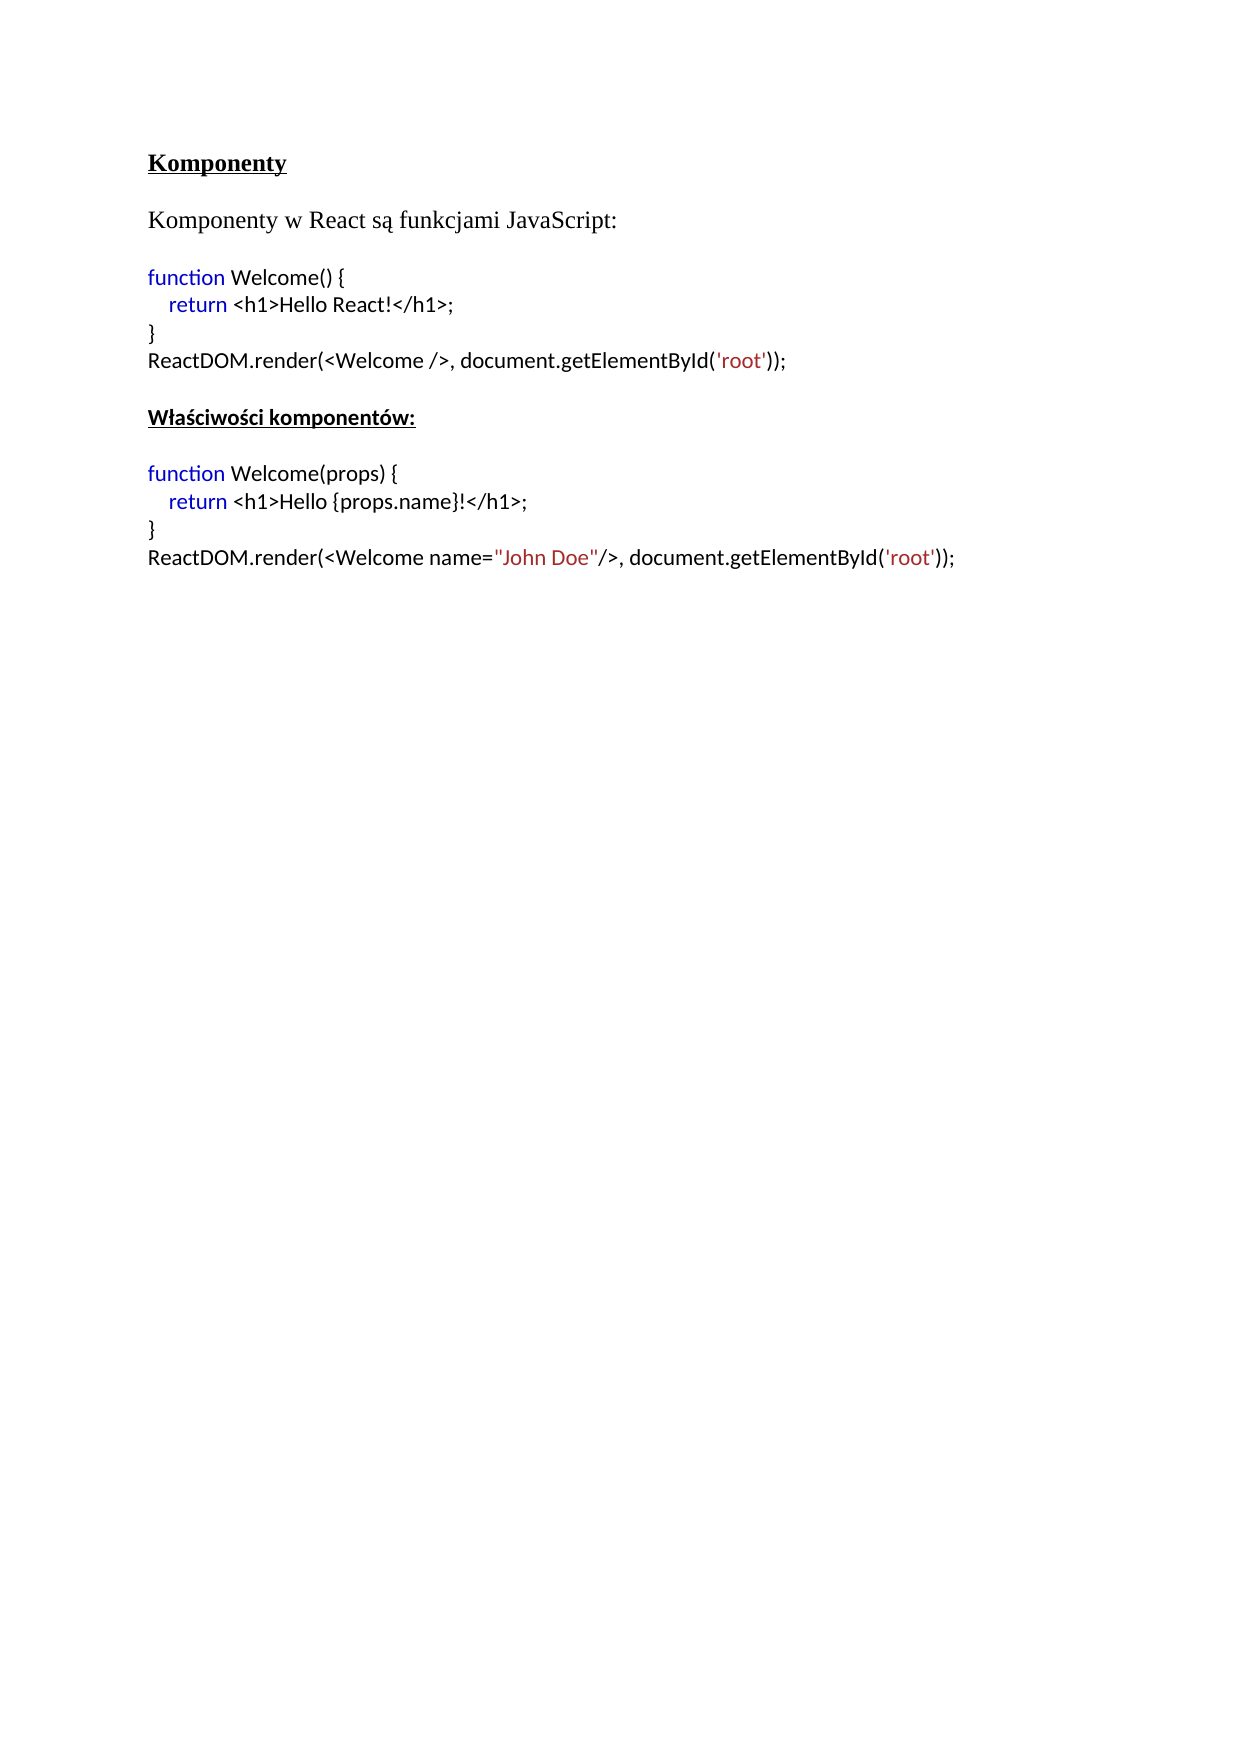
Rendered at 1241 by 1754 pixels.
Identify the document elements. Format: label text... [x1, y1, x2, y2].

text function Welcome(props) { return <h1>Hello {props.name}!</h1>; } ReactDOM.render(<Welcome name="John Doe"/>, document.getElementById('root')); [148, 459, 1093, 571]
text Komponenty w React są funkcjami JavaScript: [148, 205, 1093, 234]
text Komponenty [148, 148, 1093, 176]
text Właściwości komponentów: [148, 403, 1093, 431]
text function Welcome() { return <h1>Hello React!</h1>; } ReactDOM.render(<Welcome />, document.getElementById('root')); [148, 263, 1093, 375]
